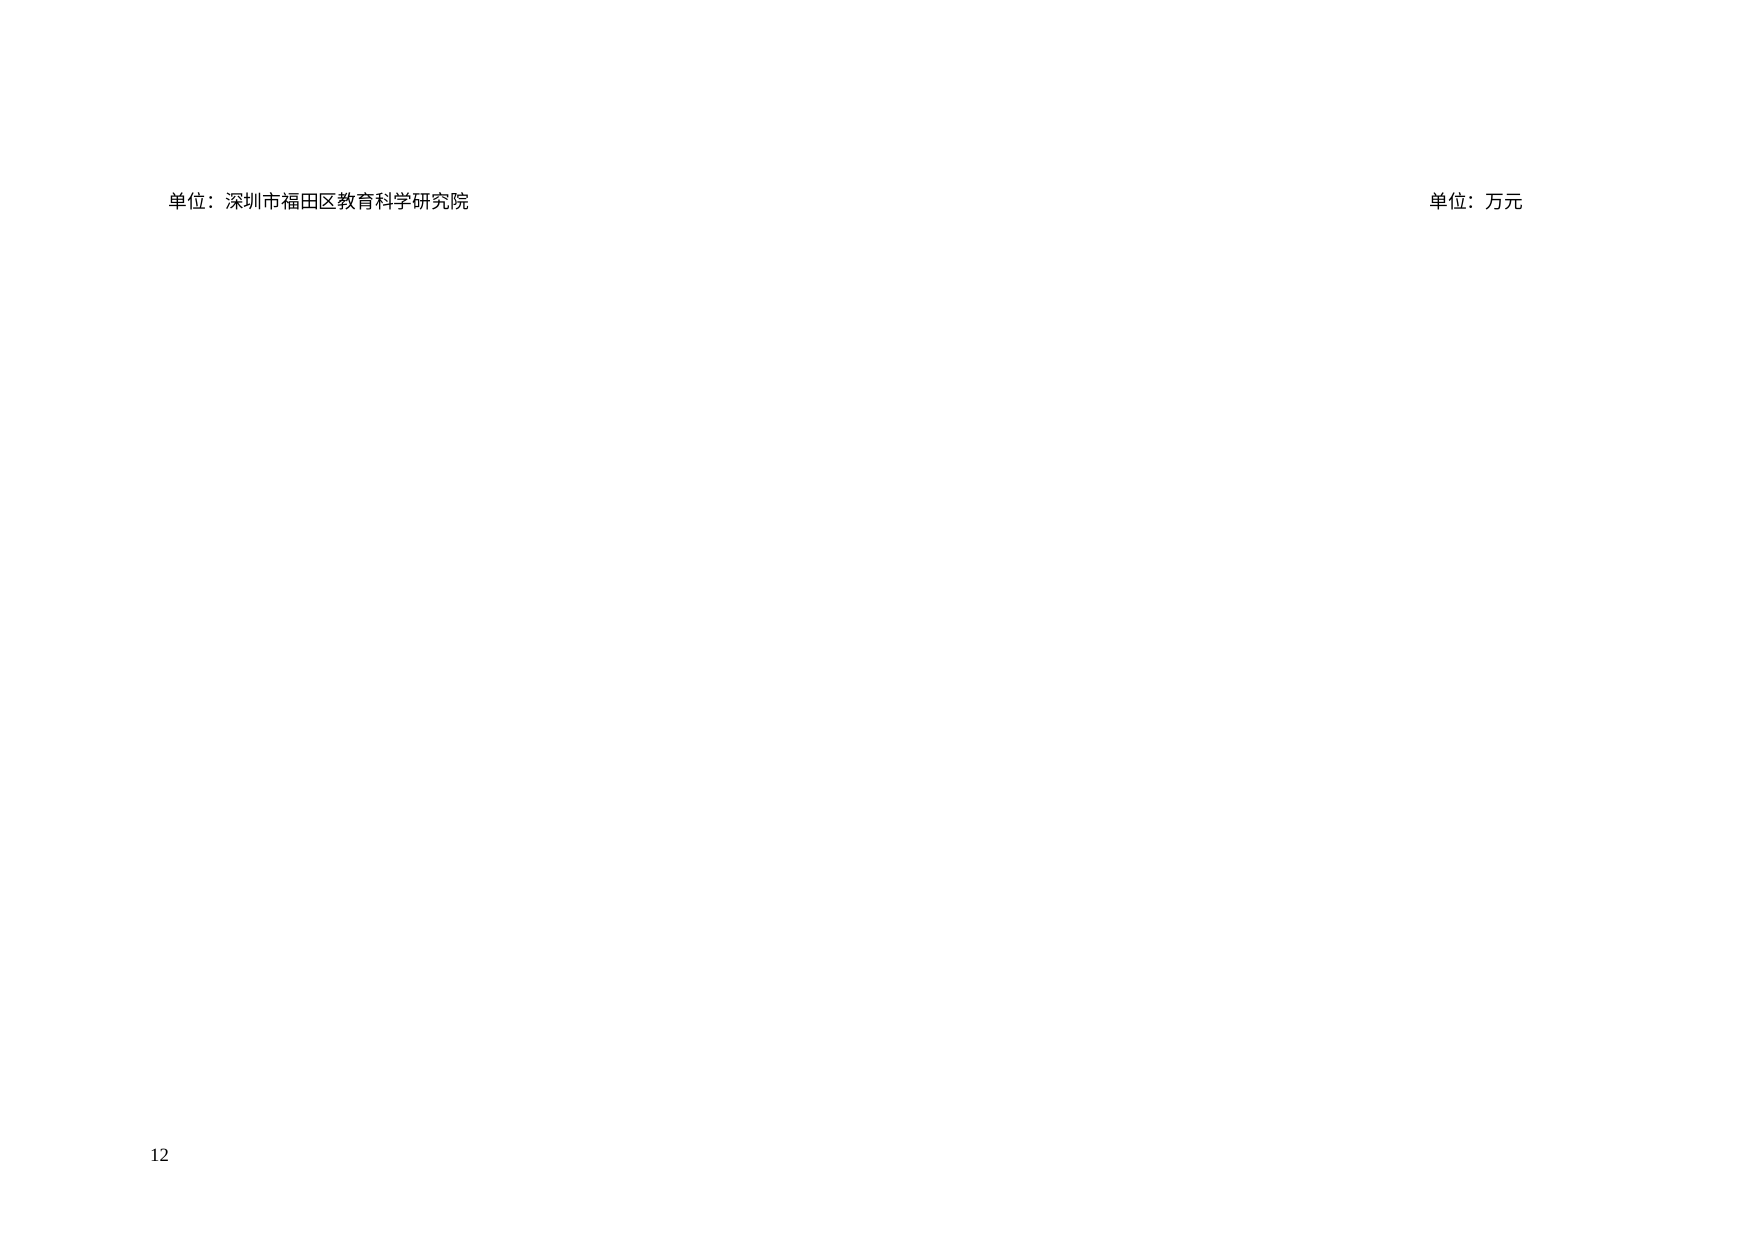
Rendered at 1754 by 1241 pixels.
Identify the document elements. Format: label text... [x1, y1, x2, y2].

text 单位：深圳市福田区教育科学研究院 单位：万元 [150, 187, 1584, 214]
